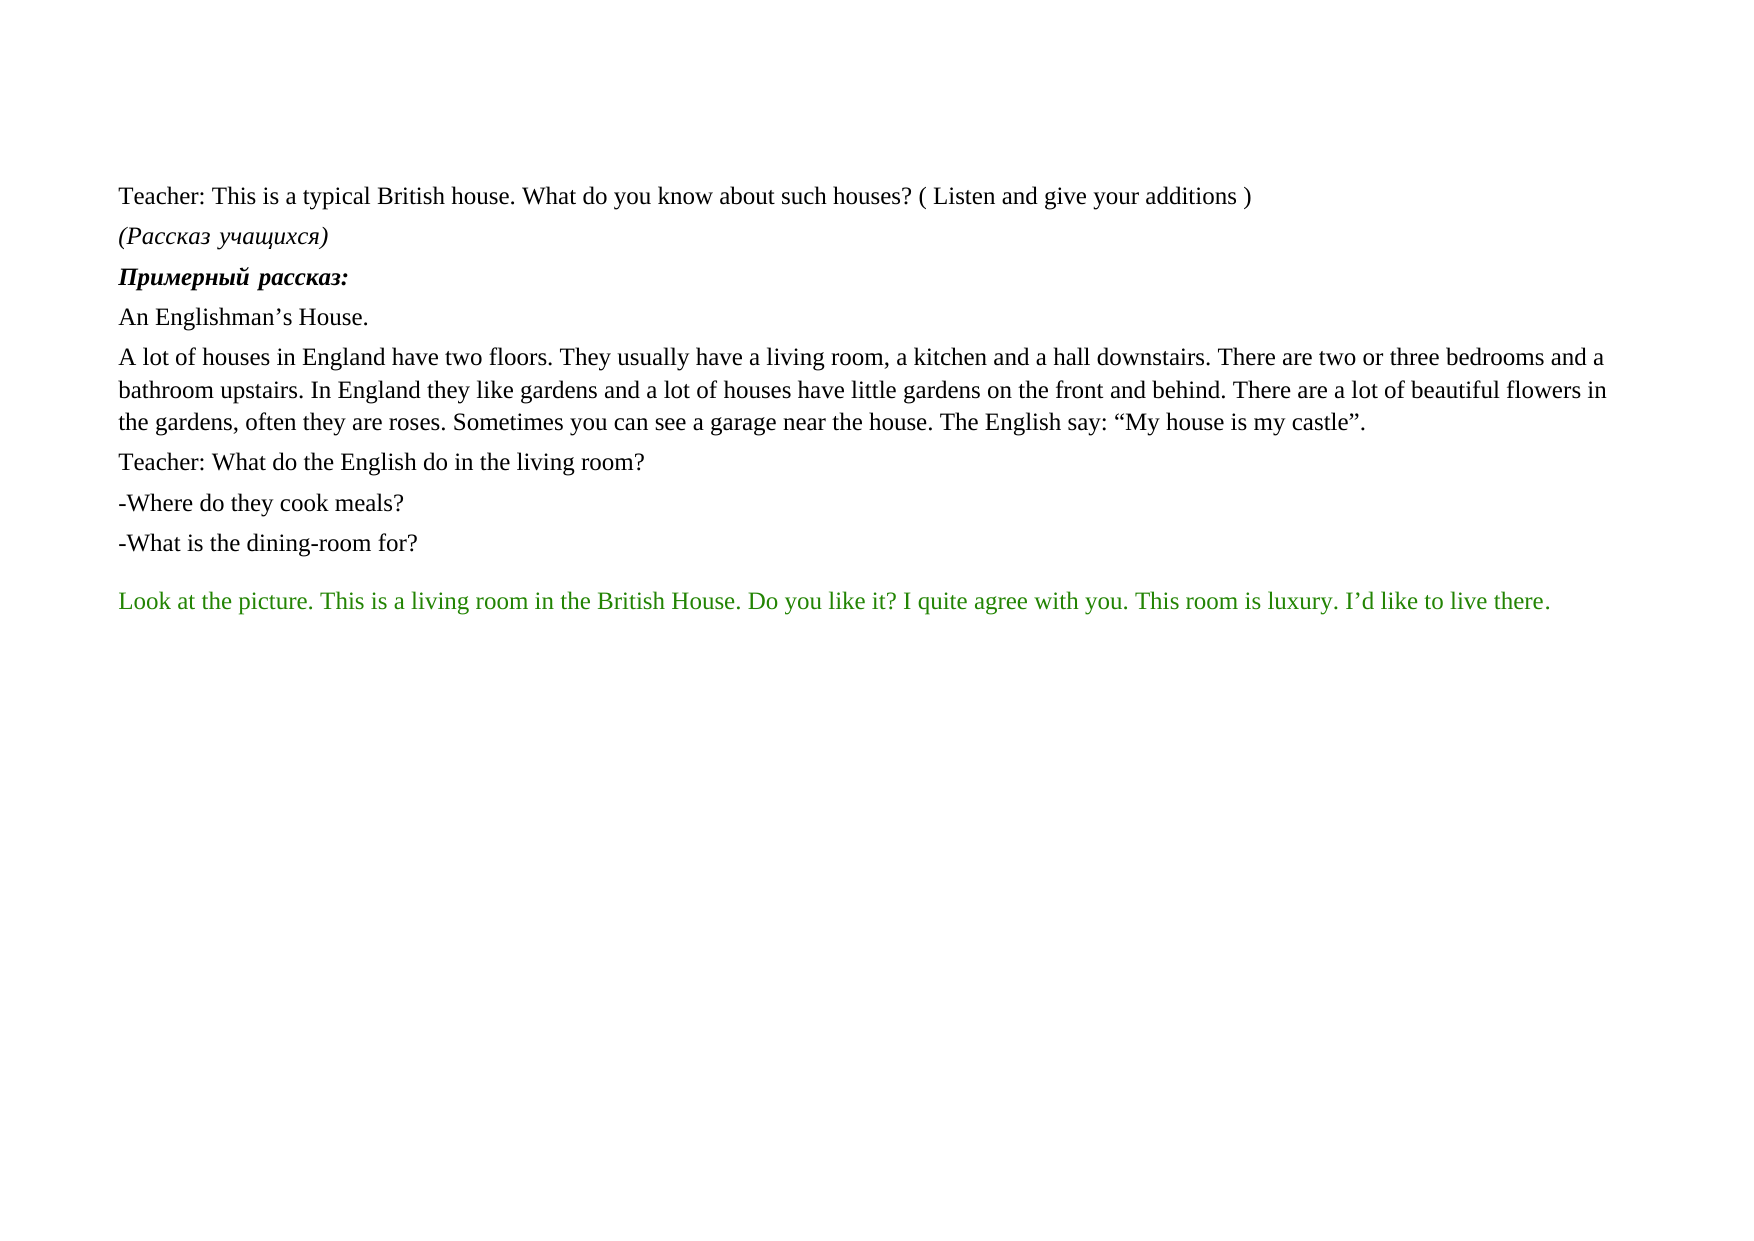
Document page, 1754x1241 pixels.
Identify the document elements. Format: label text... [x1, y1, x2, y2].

text An Englishman’s House. [118, 298, 1636, 331]
text -Where do they cook meals? [118, 484, 1636, 517]
text Look at the picture. This is a living room in the British House. Do you like it? I quite agree with you. This room is luxury. I’d like to live there. [118, 586, 1636, 615]
text (Рассказ учащихся) [118, 217, 1636, 250]
text -What is the dining-room for? [118, 524, 1636, 557]
text A lot of houses in England have two floors. They usually have a living room, a kitchen and a hall downstairs. There are two or three bedrooms and a bathroom upstairs. In England they like gardens and a lot of houses have little gardens on the front and behind. There are a lot of beautiful flowers in the gardens, often they are roses. Sometimes you can see a garage near the house. The English say: “My house is my castle”. [118, 338, 1636, 436]
text Teacher: What do the English do in the living room? [118, 444, 1636, 476]
text Teacher: This is a typical British house. What do you know about such houses? ( Listen and give your additions ) [118, 177, 1636, 210]
text Примерный рассказ: [118, 258, 1636, 290]
